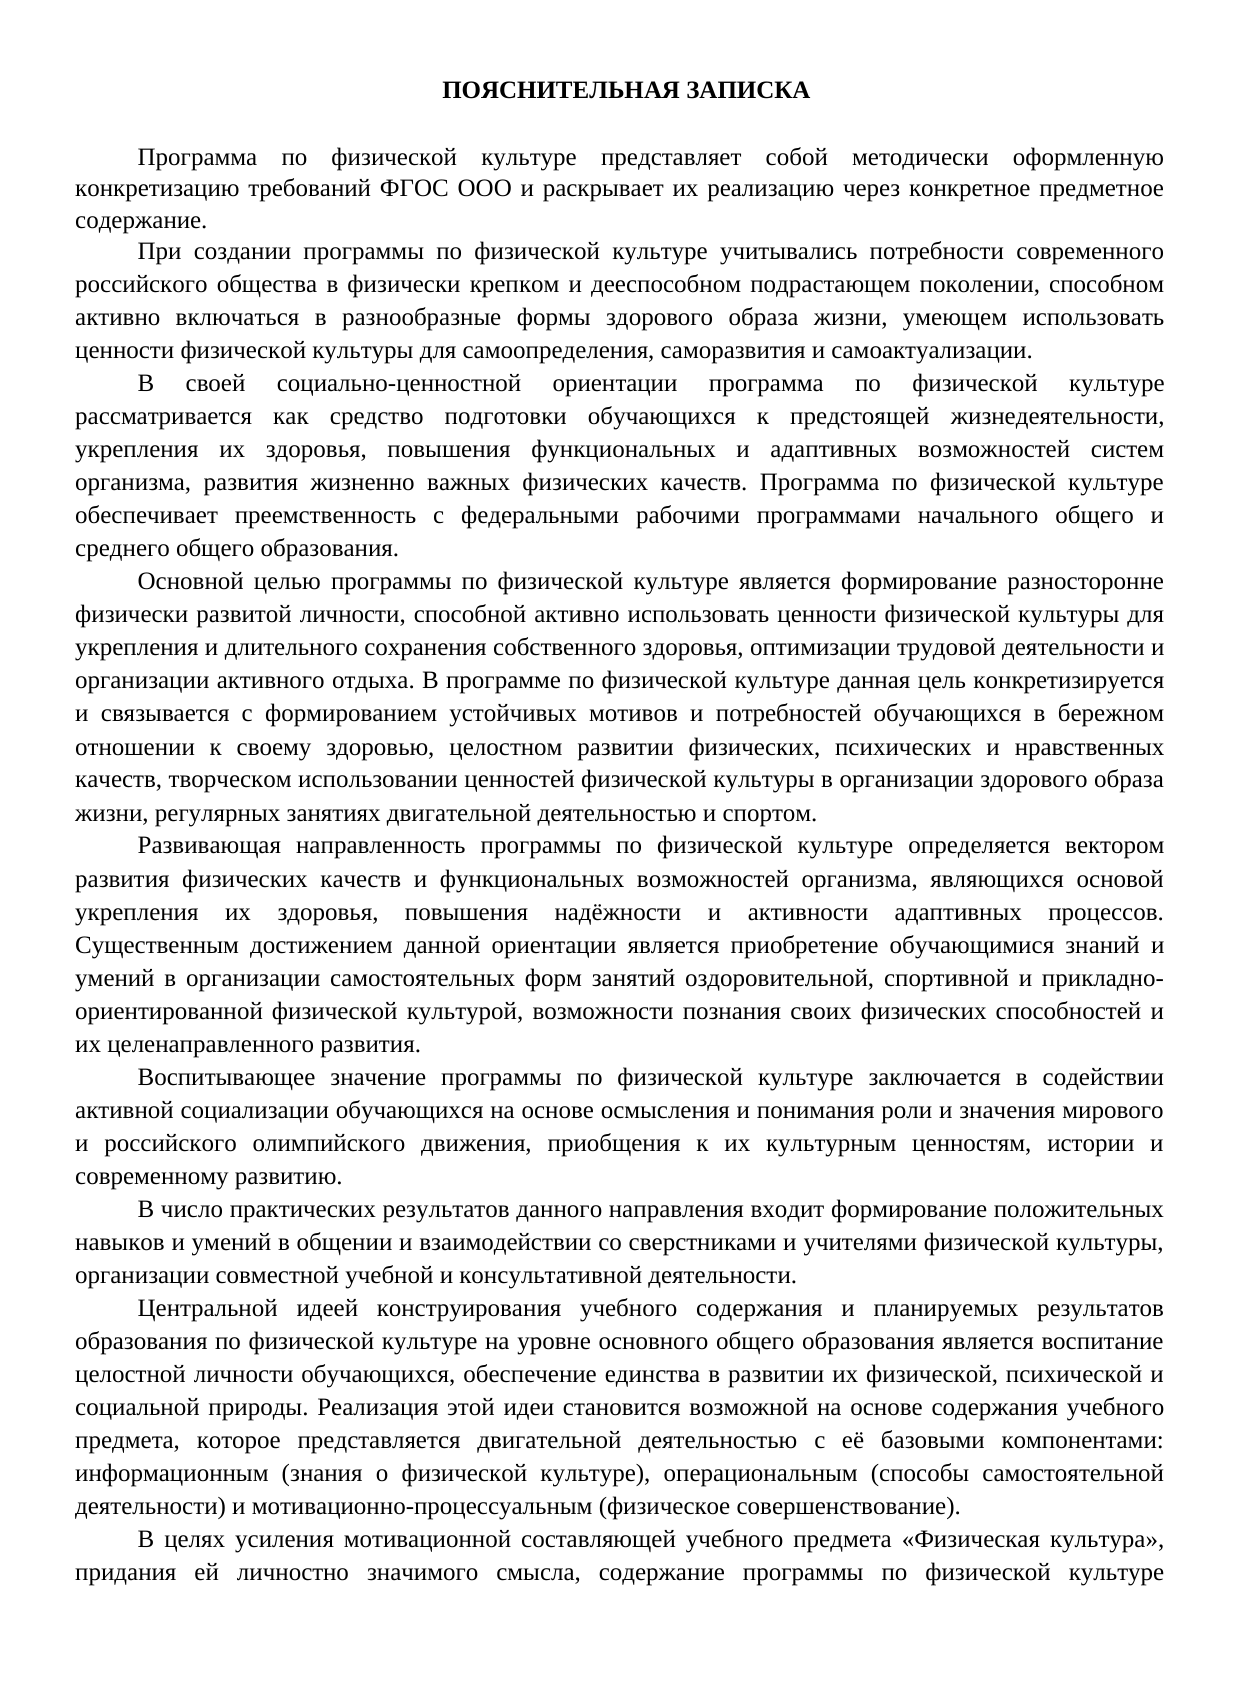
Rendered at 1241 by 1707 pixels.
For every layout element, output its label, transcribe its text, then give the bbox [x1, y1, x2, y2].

text Основной целью программы по физической культуре является формирование разносторонне физически развитой личности, способной активно использовать ценности физической культуры для укрепления и длительного сохранения собственного здоровья, оптимизации трудовой деятельности и организации активного отдыха. В программе по физической культуре данная цель конкретизируется и связывается с формированием устойчивых мотивов и потребностей обучающихся в бережном отношении к своему здоровью, целостном развитии физических, психических и нравственных качеств, творческом использовании ценностей физической культуры в организации здорового образа жизни, регулярных занятиях двигательной деятельностью и спортом. [75, 566, 1165, 826]
text Воспитывающее значение программы по физической культуре заключается в содействии активной социализации обучающихся на основе осмысления и понимания роли и значения мирового и российского олимпийского движения, приобщения к их культурным ценностям, истории и современному развитию. [75, 1062, 1165, 1189]
text В число практических результатов данного направления входит формирование положительных навыков и умений в общении и взаимодействии со сверстниками и учителями физической культуры, организации совместной учебной и консультативной деятельности. [75, 1194, 1165, 1289]
text Центральной идеей конструирования учебного содержания и планируемых результатов образования по физической культуре на уровне основного общего образования является воспитание целостной личности обучающихся, обеспечение единства в развитии их физической, психической и социальной природы. Реализация этой идеи становится возможной на основе содержания учебного предмета, которое представляется двигательной деятельностью с её базовыми компонентами: информационным (знания о физической культуре), операциональным (способы самостоятельной деятельности) и мотивационно-процессуальным (физическое совершенствование). [75, 1293, 1165, 1520]
text При создании программы по физической культуре учитывались потребности современного российского общества в физически крепком и дееспособном подрастающем поколении, способном активно включаться в разнообразные формы здорового образа жизни, умеющем использовать ценности физической культуры для самоопределения, саморазвития и самоактуализации. [75, 236, 1165, 364]
text Программа по физической культуре представляет собой методически оформленную конкретизацию требований ФГОС ООО и раскрывает их реализацию через конкретное предметное содержание. [75, 142, 1165, 233]
text ПОЯСНИТЕЛЬНАЯ ЗАПИСКА [87, 75, 1165, 104]
text В своей социально-ценностной ориентации программа по физической культуре рассматривается как средство подготовки обучающихся к предстоящей жизнедеятельности, укрепления их здоровья, повышения функциональных и адаптивных возможностей систем организма, развития жизненно важных физических качеств. Программа по физической культуре обеспечивает преемственность с федеральными рабочими программами начального общего и среднего общего образования. [75, 368, 1165, 562]
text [75, 1524, 1165, 1586]
text Развивающая направленность программы по физической культуре определяется вектором развития физических качеств и функциональных возможностей организма, являющихся основой укрепления их здоровья, повышения надёжности и активности адаптивных процессов. Существенным достижением данной ориентации является приобретение обучающимися знаний и умений в организации самостоятельных форм занятий оздоровительной, спортивной и прикладно-ориентированной физической культурой, возможности познания своих физических способностей и их целенаправленного развития. [75, 831, 1165, 1057]
